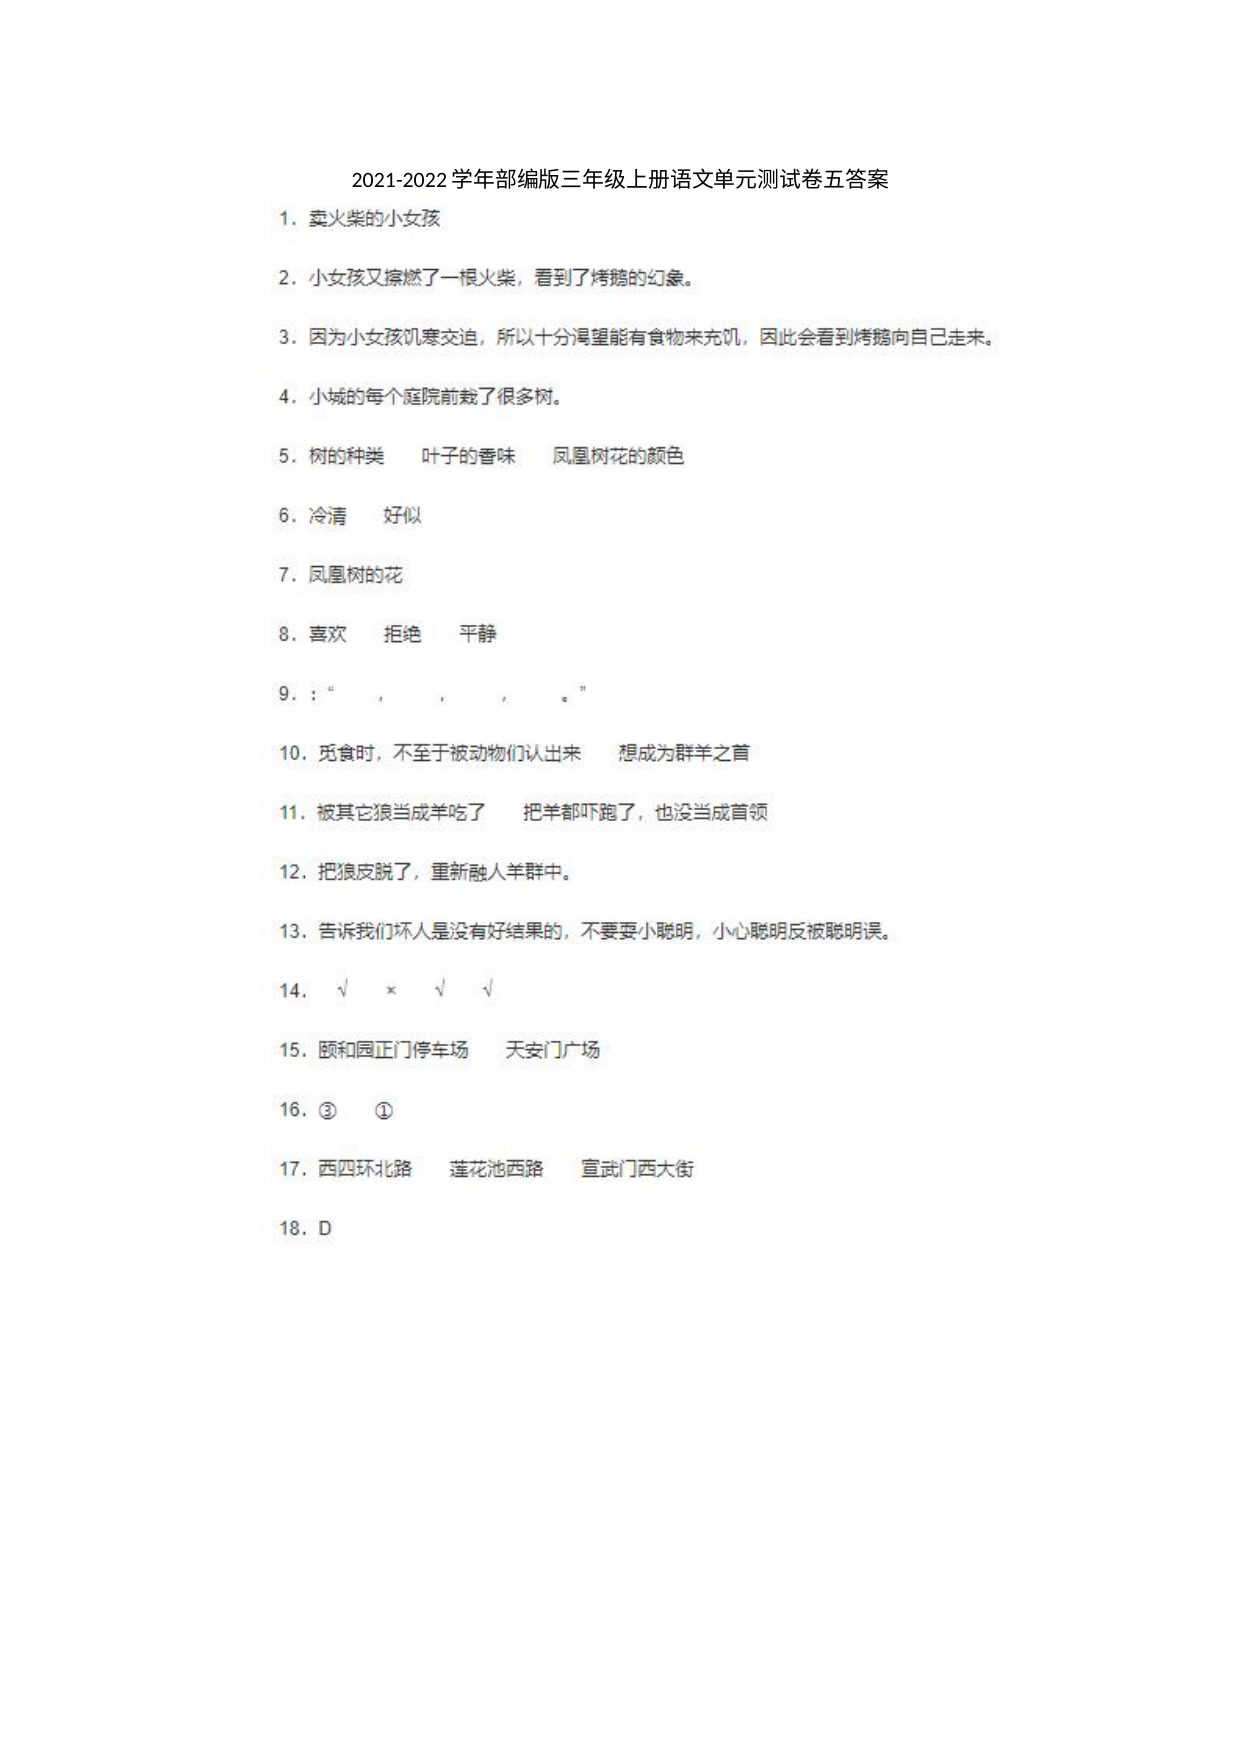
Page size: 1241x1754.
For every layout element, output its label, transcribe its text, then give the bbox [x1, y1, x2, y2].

picture [235, 194, 1005, 1254]
text 2021-2022学年部编版三年级上册语文单元测试卷五答案 [187, 162, 1053, 194]
